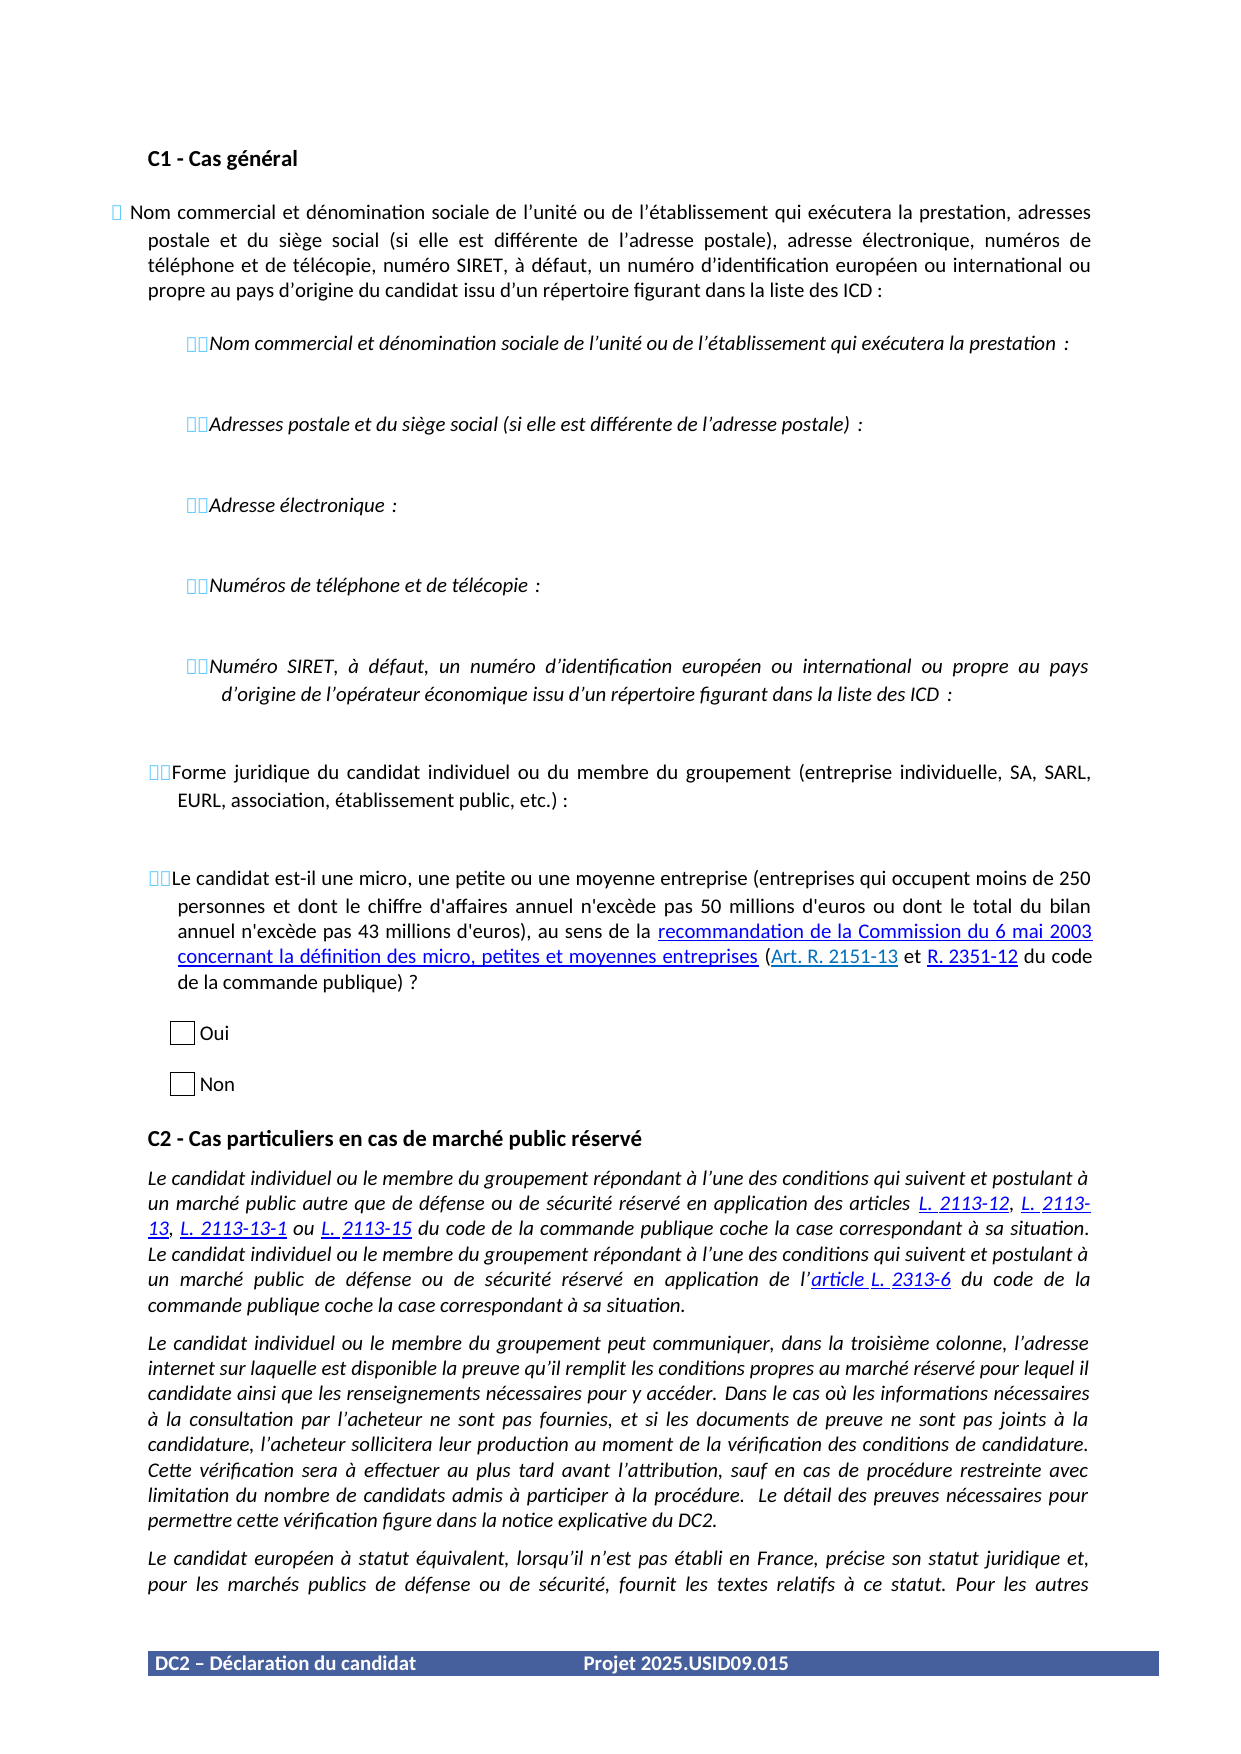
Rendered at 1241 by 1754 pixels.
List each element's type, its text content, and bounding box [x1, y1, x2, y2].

subtitle Numéros de téléphone et de télécopie : [185, 570, 1093, 600]
subtitle  Nom commercial et dénomination sociale de l’unité ou de l’établissement qui exécutera la prestation, adresses postale et du siège social (si elle est différente de l’adresse postale), adresse électronique, numéros de téléphone et de télécopie, numéro SIRET, à défaut, un numéro d’identification européen ou international ou propre au pays d’origine du candidat issu d’un répertoire figurant dans la liste des ICD : [110, 197, 1093, 303]
subtitle Nom commercial et dénomination sociale de l’unité ou de l’établissement qui exécutera la prestation : [185, 328, 1093, 358]
text Le candidat individuel ou le membre du groupement peut communiquer, dans la troisième colonne, l’adresse internet sur laquelle est disponible la preuve qu’il remplit les conditions propres au marché réservé pour lequel il candidate ainsi que les renseignements nécessaires pour y accéder. Dans le cas où les informations nécessaires à la consultation par l’acheteur ne sont pas fournies, et si les documents de preuve ne sont pas joints à la candidature, l’acheteur sollicitera leur production au moment de la vérification des conditions de candidature. Cette vérification sera à effectuer au plus tard avant l’attribution, sauf en cas de procédure restreinte avec limitation du nombre de candidats admis à participer à la procédure. Le détail des preuves nécessaires pour permettre cette vérification figure dans la notice explicative du DC2. [148, 1330, 1093, 1533]
text Le candidat individuel ou le membre du groupement répondant à l’une des conditions qui suivent et postulant à un marché public autre que de défense ou de sécurité réservé en application des articles L. 2113-12, L. 2113-13, L. 2113-13-1 ou L. 2113-15 du code de la commande publique coche la case correspondant à sa situation. Le candidat individuel ou le membre du groupement répondant à l’une des conditions qui suivent et postulant à un marché public de défense ou de sécurité réservé en application de l’article L. 2313-6 du code de la commande publique coche la case correspondant à sa situation. [148, 1165, 1093, 1317]
subtitle Adresse électronique : [185, 490, 1093, 519]
text Oui [169, 1020, 1093, 1045]
text Forme juridique du candidat individuel ou du membre du groupement (entreprise individuelle, SA, SARL, EURL, association, établissement public, etc.) : [148, 757, 1093, 812]
text C2 - Cas particuliers en cas de marché public réservé [148, 1124, 1093, 1152]
subtitle C1 - Cas général [148, 144, 1093, 172]
text Le candidat est-il une micro, une petite ou une moyenne entreprise (entreprises qui occupent moins de 250 personnes et dont le chiffre d'affaires annuel n'excède pas 50 millions d'euros ou dont le total du bilan annuel n'excède pas 43 millions d'euros), au sens de la recommandation de la Commission du 6 mai 2003 concernant la définition des micro, petites et moyennes entreprises (Art. R. 2151-13 et R. 2351-12 du code de la commande publique) ? [148, 863, 1093, 994]
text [148, 1546, 1093, 1596]
subtitle Numéro SIRET, à défaut, un numéro d’identification européen ou international ou propre au pays d’origine de l’opérateur économique issu d’un répertoire figurant dans la liste des ICD : [185, 651, 1093, 706]
subtitle Adresses postale et du siège social (si elle est différente de l’adresse postale) : [185, 409, 1093, 439]
text Non [169, 1071, 1093, 1096]
